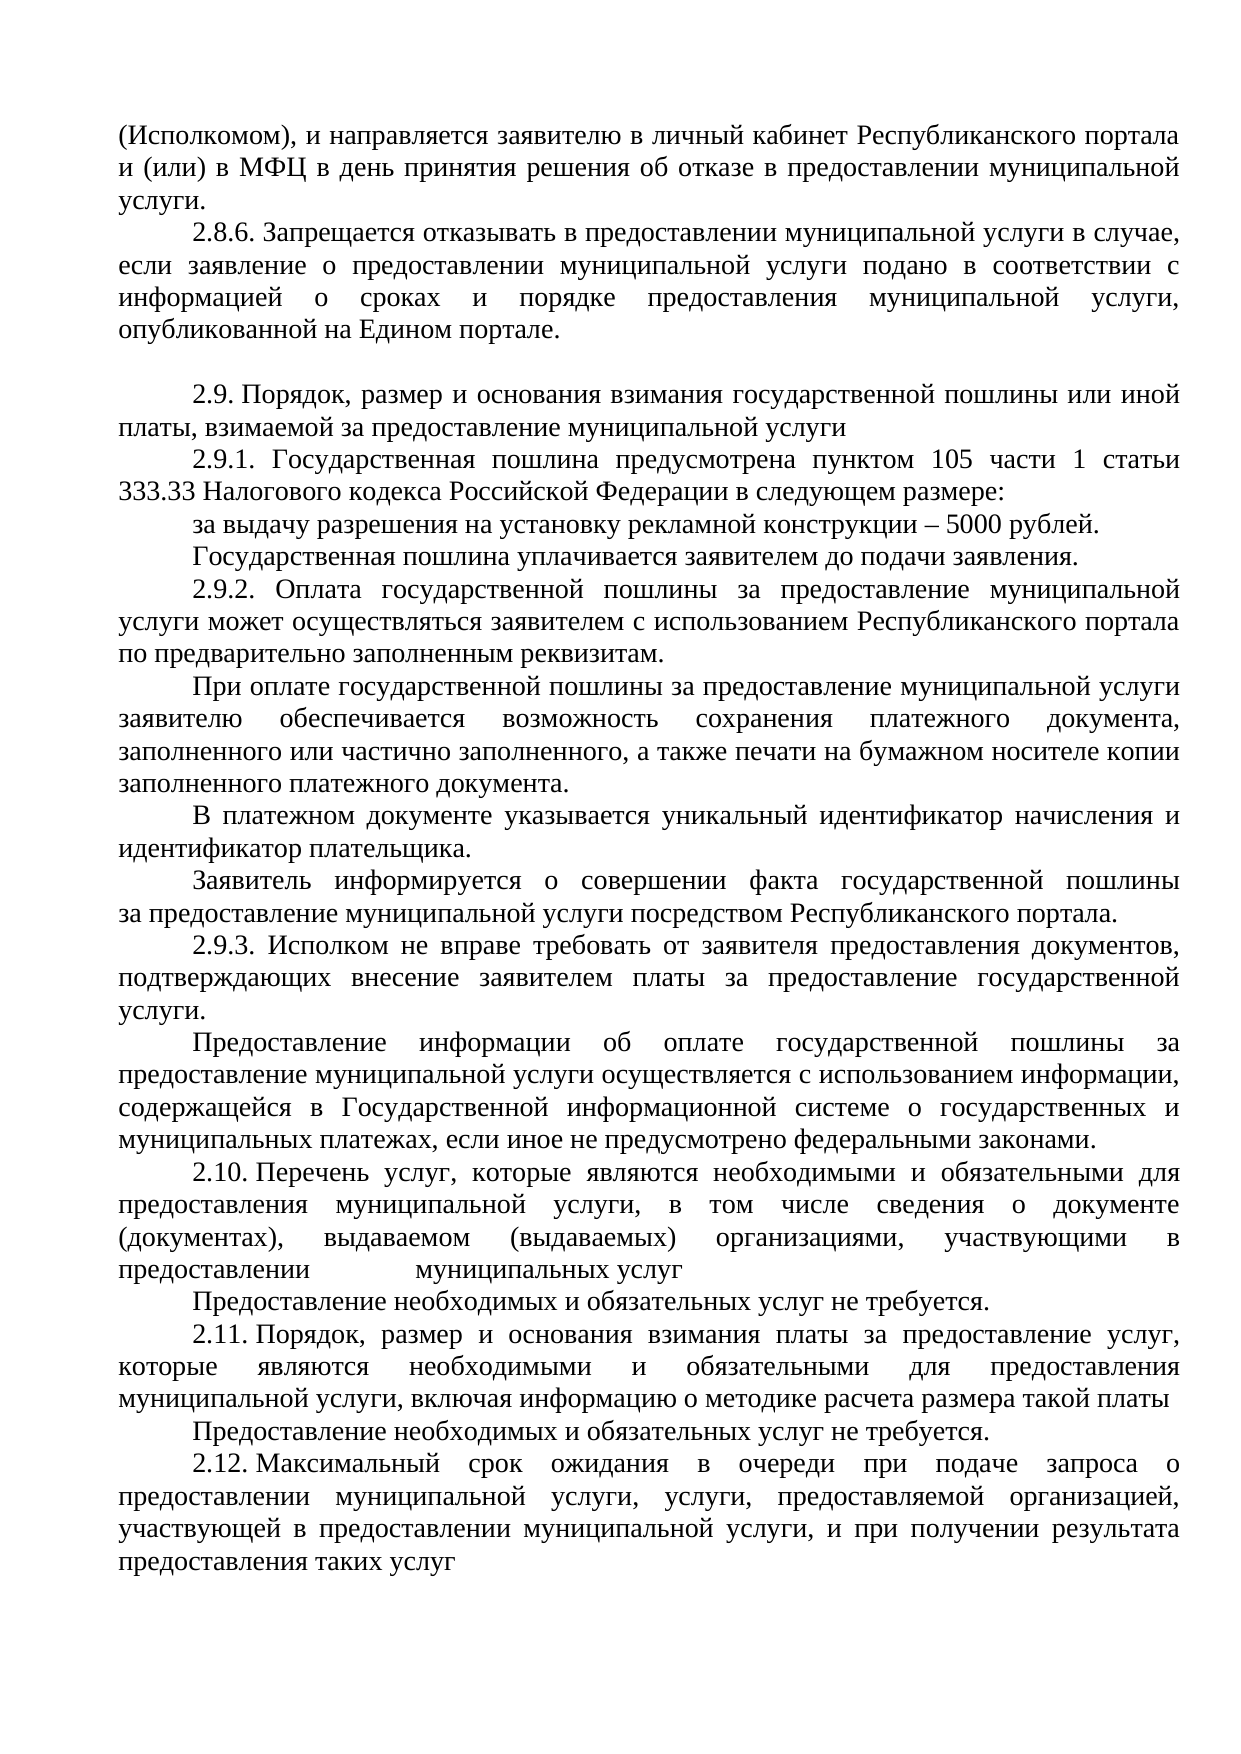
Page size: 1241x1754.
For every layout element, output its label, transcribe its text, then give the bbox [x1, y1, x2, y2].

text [118, 118, 1181, 215]
text за выдачу разрешения на установку рекламной конструкции – 5000 рублей. [118, 507, 1181, 539]
text 2.9. Порядок, размер и основания взимания государственной пошлины или иной платы, взимаемой за предоставление муниципальной услуги [118, 377, 1181, 442]
text Предоставление необходимых и обязательных услуг не требуется. [118, 1284, 1181, 1317]
text 2.9.2. Оплата государственной пошлины за предоставление муниципальной услуги может осуществляться заявителем с использованием Республиканского портала по предварительно заполненным реквизитам. [118, 572, 1181, 669]
text Предоставление необходимых и обязательных услуг не требуется. [118, 1414, 1181, 1446]
text Государственная пошлина уплачивается заявителем до подачи заявления. [118, 539, 1181, 572]
text 2.9.3. Исполком не вправе требовать от заявителя предоставления документов, подтверждающих внесение заявителем платы за предоставление государственной услуги. [118, 928, 1181, 1025]
text 2.8.6. Запрещается отказывать в предоставлении муниципальной услуги в случае, если заявление о предоставлении муниципальной услуги подано в соответствии с информацией о сроках и порядке предоставления муниципальной услуги, опубликованной на Едином портале. [118, 215, 1181, 345]
text Предоставление информации об оплате государственной пошлины за предоставление муниципальной услуги осуществляется с использованием информации, содержащейся в Государственной информационной системе о государственных и муниципальных платежах, если иное не предусмотрено федеральными законами. [118, 1025, 1181, 1155]
text 2.9.1. Государственная пошлина предусмотрена пунктом 105 части 1 статьи 333.33 Налогового кодекса Российской Федерации в следующем размере: [118, 442, 1181, 507]
text 2.12. Максимальный срок ожидания в очереди при подаче запроса о предоставлении муниципальной услуги, услуги, предоставляемой организацией, участвующей в предоставлении муниципальной услуги, и при получении результата предоставления таких услуг [118, 1446, 1181, 1576]
text 2.11. Порядок, размер и основания взимания платы за предоставление услуг, которые являются необходимыми и обязательными для предоставления муниципальной услуги, включая информацию о методике расчета размера такой платы [118, 1317, 1181, 1414]
text В платежном документе указывается уникальный идентификатор начисления и идентификатор плательщика. [118, 798, 1181, 863]
text Заявитель информируется о совершении факта государственной пошлины за предоставление муниципальной услуги посредством Республиканского портала. [118, 863, 1181, 928]
text При оплате государственной пошлины за предоставление муниципальной услуги заявителю обеспечивается возможность сохранения платежного документа, заполненного или частично заполненного, а также печати на бумажном носителе копии заполненного платежного документа. [118, 669, 1181, 798]
text 2.10. Перечень услуг, которые являются необходимыми и обязательными для предоставления муниципальной услуги, в том числе сведения о документе (документах), выдаваемом (выдаваемых) организациями, участвующими в предоставлении муниципальных услуг [118, 1155, 1181, 1284]
